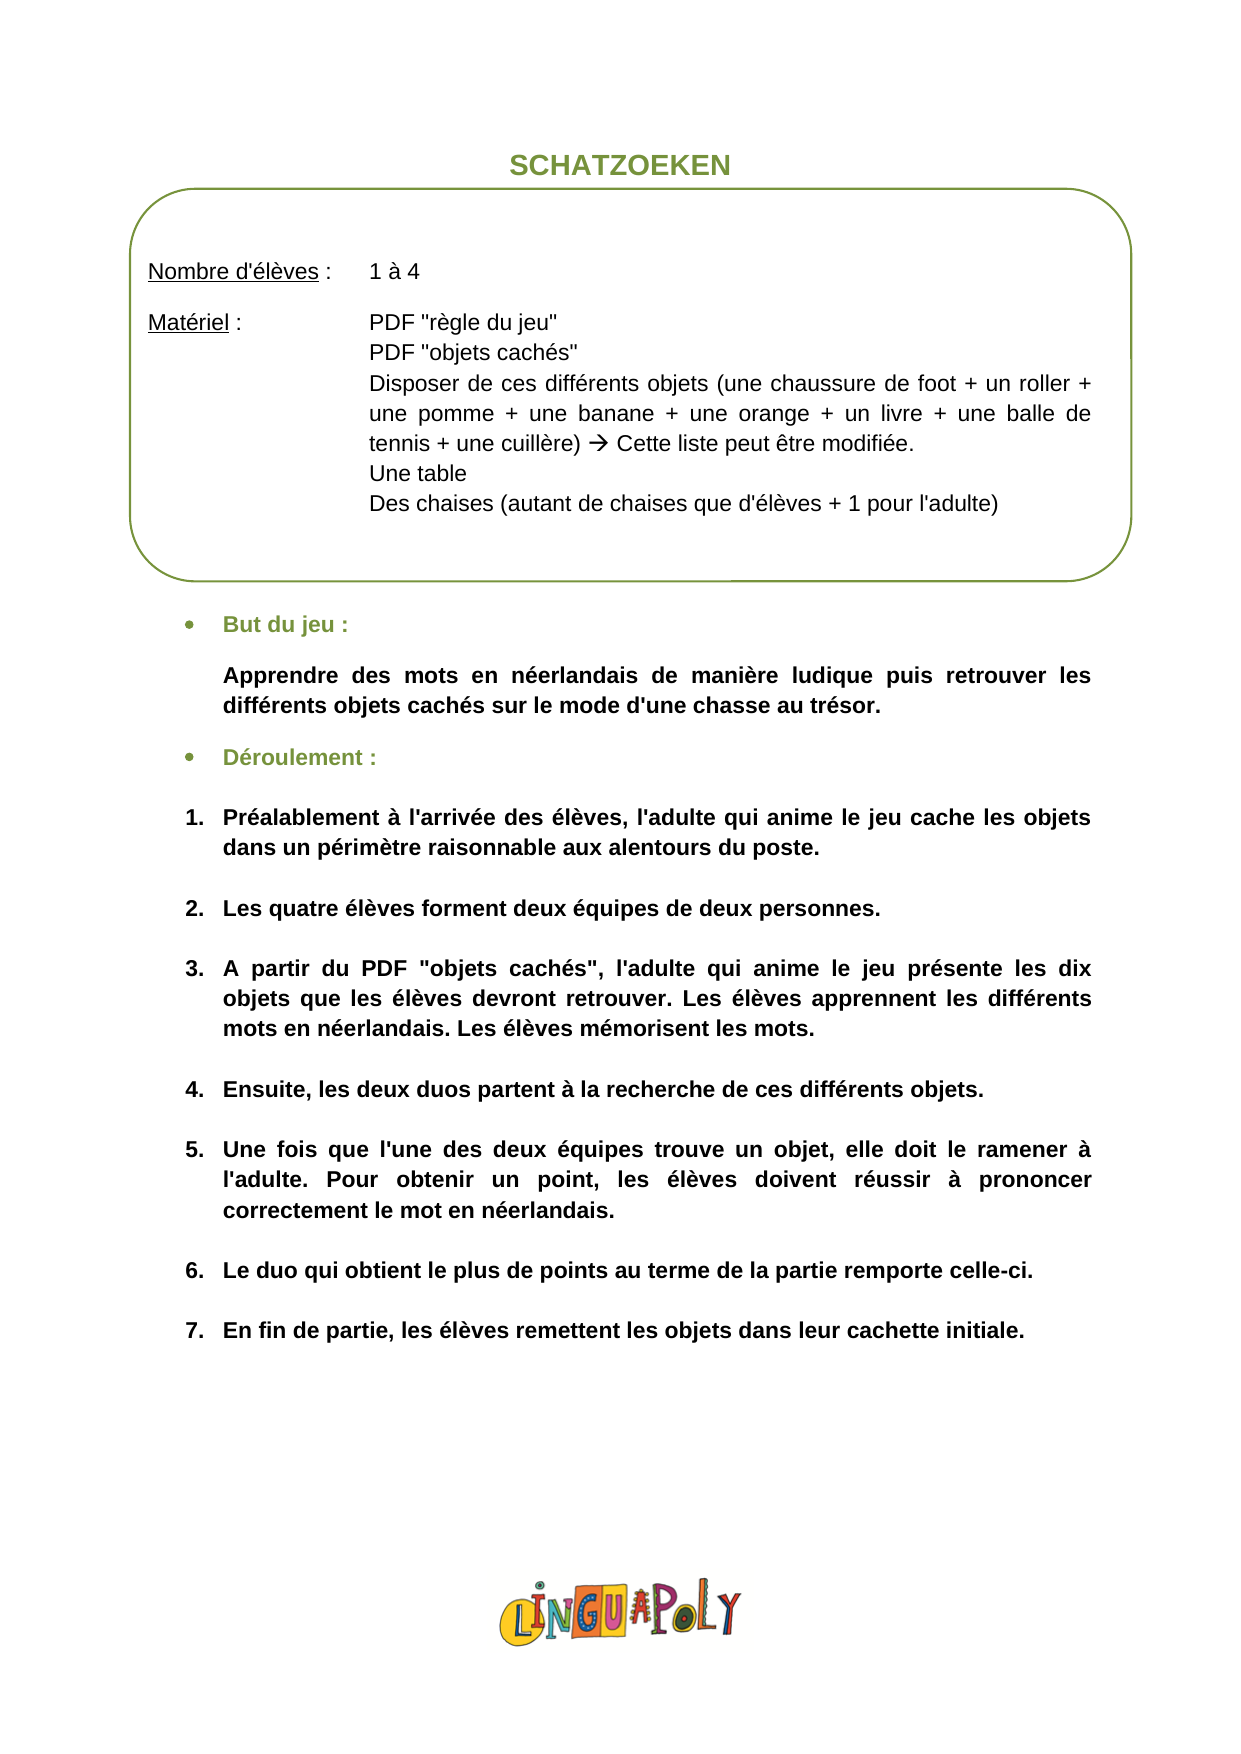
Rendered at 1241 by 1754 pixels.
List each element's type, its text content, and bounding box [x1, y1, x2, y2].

picture [486, 1568, 754, 1653]
list A partir du PDF "objets cachés", l'adulte qui anime le jeu présente les dix objets que les élèves devront retrouver. Les élèves apprennent les différents mots en néerlandais. Les élèves mémorisent les mots. [185, 955, 1093, 1042]
text Apprendre des mots en néerlandais de manière ludique puis retrouver les différents objets cachés sur le mode d'une chasse au trésor. [223, 662, 1093, 719]
list Ensuite, les deux duos partent à la recherche de ces différents objets. [185, 1076, 1093, 1102]
list Le duo qui obtient le plus de points au terme de la partie remporte celle-ci. [185, 1257, 1093, 1283]
text PDF "objets cachés" [369, 339, 1093, 366]
text Des chaises (autant de chaises que d'élèves + 1 pour l'adulte) [369, 490, 1093, 517]
list En fin de partie, les élèves remettent les objets dans leur cachette initiale. [185, 1317, 1093, 1344]
text Nombre d'élèves : 1 à 4 [148, 258, 1093, 284]
list Préalablement à l'arrivée des élèves, l'adulte qui anime le jeu cache les objets dans un périmètre raisonnable aux alentours du poste. [185, 804, 1093, 860]
list But du jeu : [185, 611, 1093, 637]
list Les quatre élèves forment deux équipes de deux personnes. [185, 894, 1093, 921]
list Une fois que l'une des deux équipes trouve un objet, elle doit le ramener à l'adulte. Pour obtenir un point, les élèves doivent réussir à prononcer correctement le mot en néerlandais. [185, 1136, 1093, 1223]
text Disposer de ces différents objets (une chaussure de foot + un roller + une pomme + une banane + une orange + un livre + une balle de tennis + une cuillère) Cette liste peut être modifiée. [369, 369, 1093, 456]
text Matériel : PDF "règle du jeu" [148, 309, 1093, 335]
list Déroulement : [185, 743, 1093, 770]
text SCHATZOEKEN [148, 148, 1093, 181]
text Une table [369, 460, 1093, 486]
